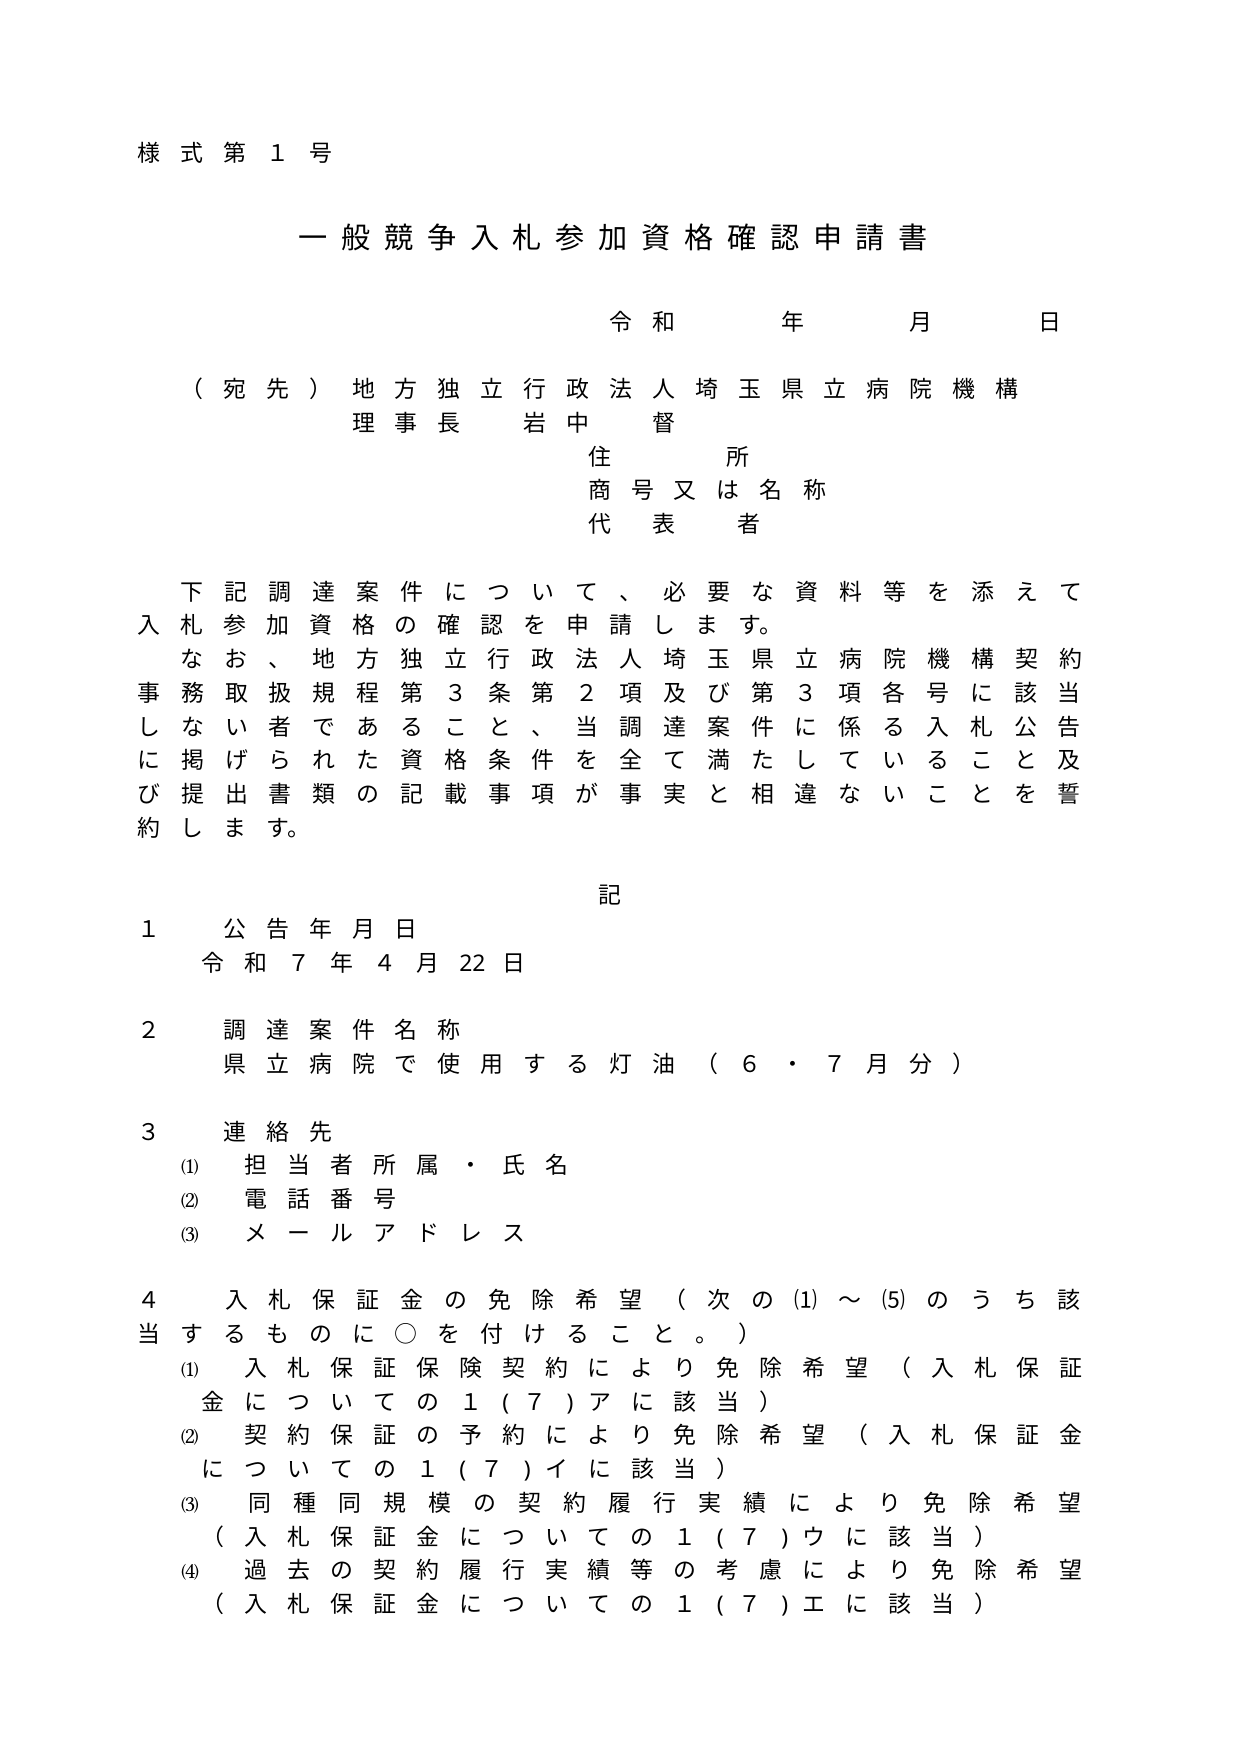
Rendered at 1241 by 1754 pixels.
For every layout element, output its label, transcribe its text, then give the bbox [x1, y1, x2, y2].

text 県立病院で使用する灯油（６・７月分） [137, 1046, 1103, 1079]
text 令和 年 月 日 [137, 303, 1081, 337]
text ⑶ 同種同規模の契約履行実績により免除希望（入札保証金についての１(７)ウに該当） [159, 1484, 1103, 1552]
text ⑶ メールアドレス [159, 1214, 1103, 1248]
text 住所 [568, 438, 1103, 472]
text 令和７年４月22日 [159, 944, 1103, 978]
text ⑴ 入札保証保険契約により免除希望（入札保証金についての１(７)アに該当） [159, 1349, 1103, 1417]
text 下記調達案件について、必要な資料等を添えて入札参加資格の確認を申請します。 [137, 573, 1103, 641]
text なお、地方独立行政法人埼玉県立病院機構契約事務取扱規程第３条第２項及び第３項各号に該当しない者であること、当調達案件に係る入札公告に掲げられた資格条件を全て満たしていること及び提出書類の記載事項が事実と相違ないことを誓約します。 [137, 641, 1103, 843]
text 様式第１号 [137, 134, 1103, 168]
text 商号又は名称 [568, 472, 1103, 506]
text ⑵ 電話番号 [159, 1181, 1103, 1214]
text 代表者 [568, 506, 1103, 539]
text 理事長 岩中 督 [159, 404, 1103, 438]
text ３ 連絡先 [137, 1113, 1103, 1147]
text ⑷ 過去の契約履行実績等の考慮により免除希望（入札保証金についての１(７)エに該当） [159, 1552, 1103, 1619]
text （宛先）地方独立行政法人埼玉県立病院機構 [159, 371, 1103, 404]
text ２ 調達案件名称 [137, 1012, 1103, 1046]
text ⑵ 契約保証の予約により免除希望（入札保証金についての１(７)イに該当） [159, 1417, 1103, 1484]
text １ 公告年月日 [137, 911, 1103, 944]
text 一般競争入札参加資格確認申請書 [137, 202, 1103, 269]
text ４ 入札保証金の免除希望（次の⑴～⑸のうち該当するものに○を付けること。） [137, 1282, 1103, 1349]
text ⑴ 担当者所属・氏名 [159, 1147, 1103, 1181]
text 記 [137, 877, 1103, 911]
